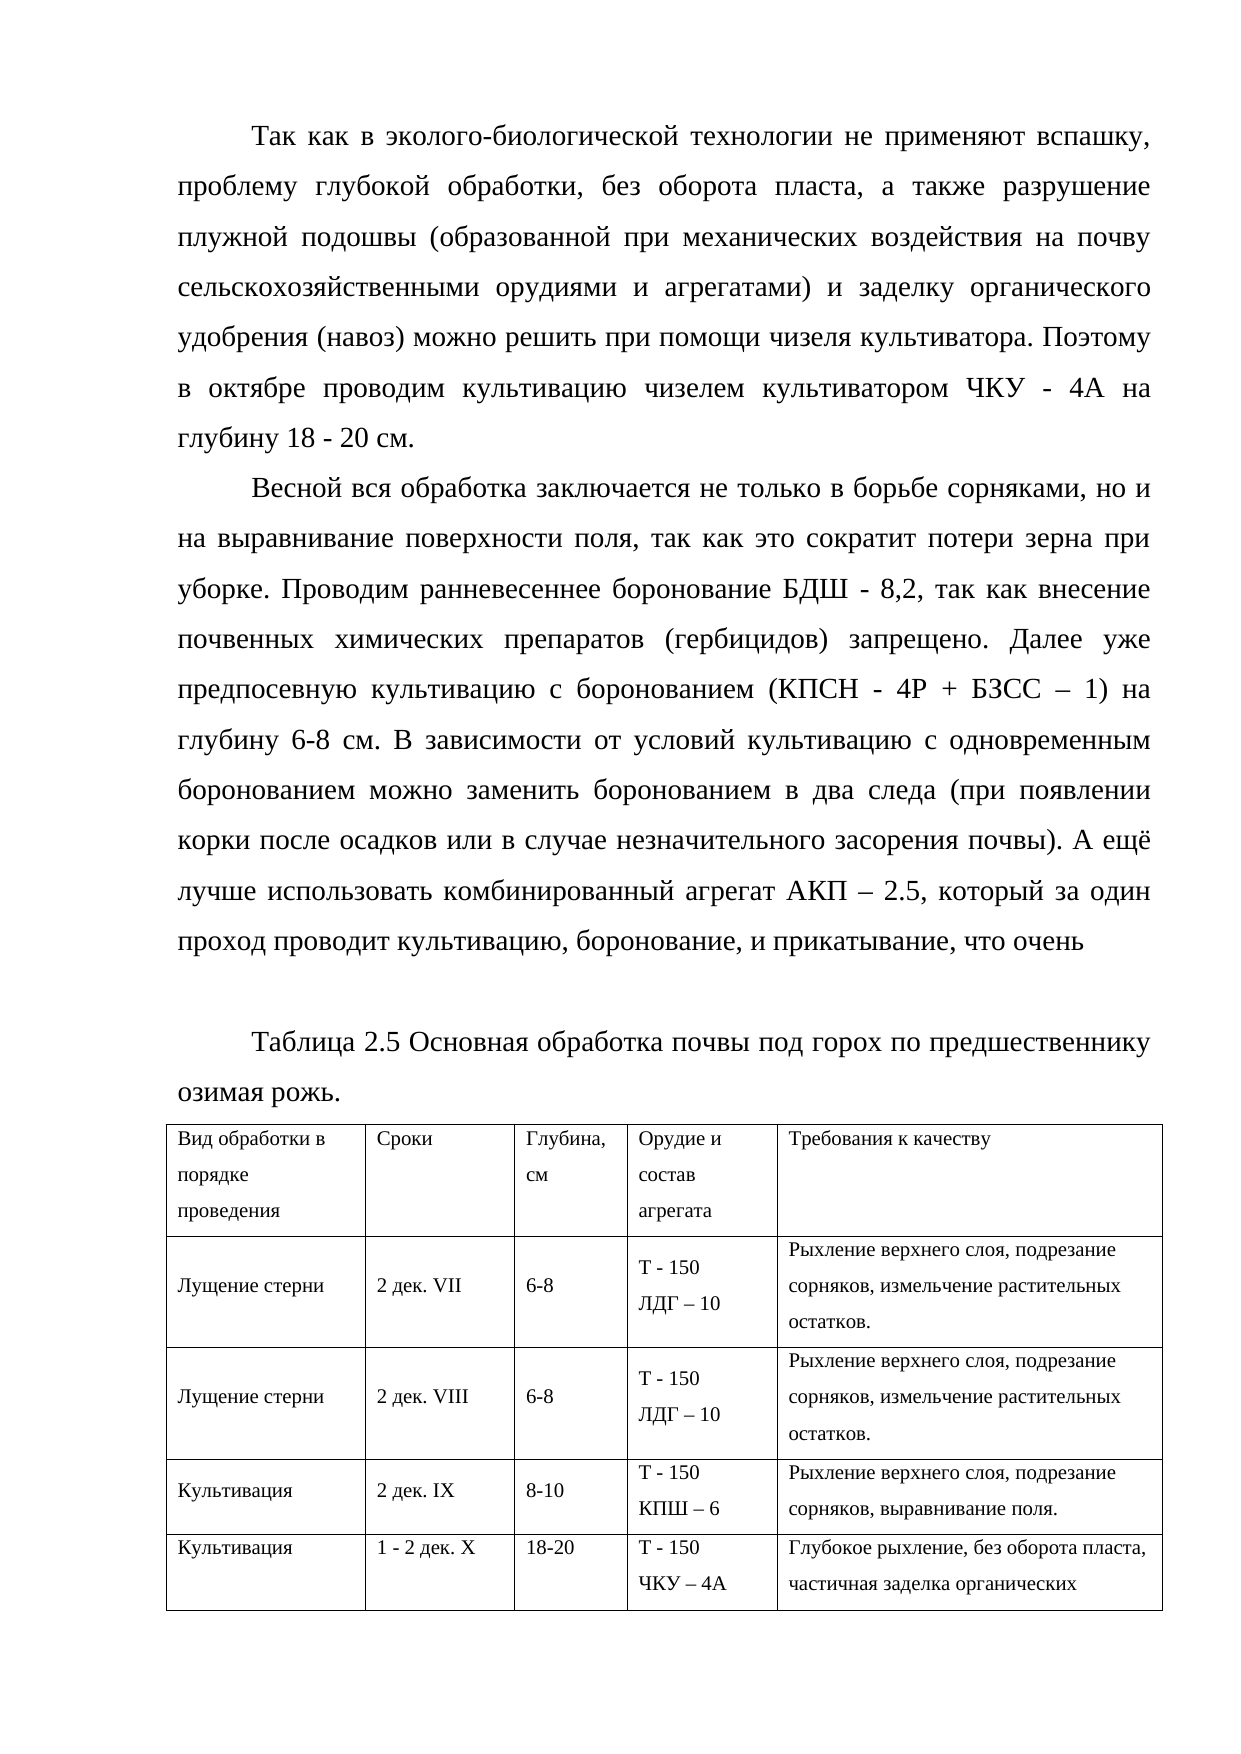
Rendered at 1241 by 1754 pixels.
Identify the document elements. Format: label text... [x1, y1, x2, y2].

table_cell Лущение стерни [167, 1237, 365, 1347]
table_cell Культивация [167, 1535, 365, 1609]
table_cell Рыхление верхнего слоя, подрезание сорняков, измельчение растительных остатков. [778, 1348, 1162, 1459]
table_header Глубина, см [515, 1125, 627, 1236]
table_cell 2 дек. VIII [366, 1348, 514, 1459]
table_cell Культивация [167, 1460, 365, 1534]
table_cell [778, 1535, 1162, 1609]
table_cell 6-8 [515, 1237, 627, 1347]
table_cell Т - 150 ЛДГ – 10 [628, 1237, 777, 1347]
table_cell Т - 150 ЧКУ – 4А [628, 1535, 777, 1609]
table_header Требования к качеству [778, 1125, 1162, 1236]
table_header Сроки [366, 1125, 514, 1236]
text Таблица 2.5 Основная обработка почвы под горох по предшественнику озимая рожь. [177, 1024, 1152, 1108]
text Так как в эколого-биологической технологии не применяют вспашку, проблему глубокой обработки, без оборота пласта, а также разрушение плужной подошвы (образованной при механических воздействия на почву сельскохозяйственными орудиями и агрегатами) и заделку органического удобрения (навоз) можно решить при помощи чизеля культиватора. Поэтому в октябре проводим культивацию чизелем культиватором ЧКУ - 4А на глубину 18 - . [177, 118, 1152, 453]
table_header Орудие и состав агрегата [628, 1125, 777, 1236]
table_cell Т - 150 ЛДГ – 10 [628, 1348, 777, 1459]
table_header Вид обработки в порядке проведения [167, 1125, 365, 1236]
table_cell Лущение стерни [167, 1348, 365, 1459]
table_cell Рыхление верхнего слоя, подрезание сорняков, выравнивание поля. [778, 1460, 1162, 1534]
table_cell Рыхление верхнего слоя, подрезание сорняков, измельчение растительных остатков. [778, 1237, 1162, 1347]
text Весной вся обработка заключается не только в борьбе сорняками, но и на выравнивание поверхности поля, так как это сократит потери зерна при уборке. Проводим ранневесеннее боронование БДШ - 8,2, так как внесение почвенных химических препаратов (гербицидов) запрещено. Далее уже предпосевную культивацию с боронованием (КПСН - 4Р + БЗСС – 1) на глубину 6-. В зависимости от условий культивацию с одновременным боронованием можно заменить боронованием в два следа (при появлении корки после осадков или в случае незначительного засорения почвы). А ещё лучше использовать комбинированный агрегат АКП – 2.5, который за один проход проводит культивацию, боронование, и прикатывание, что очень [177, 470, 1152, 957]
table_cell 2 дек. VII [366, 1237, 514, 1347]
table_cell 1 - 2 дек. X [366, 1535, 514, 1609]
table_cell 8-10 [515, 1460, 627, 1534]
table_cell Т - 150 КПШ – 6 [628, 1460, 777, 1534]
table_cell 6-8 [515, 1348, 627, 1459]
table_cell 18-20 [515, 1535, 627, 1609]
table_cell 2 дек. IX [366, 1460, 514, 1534]
